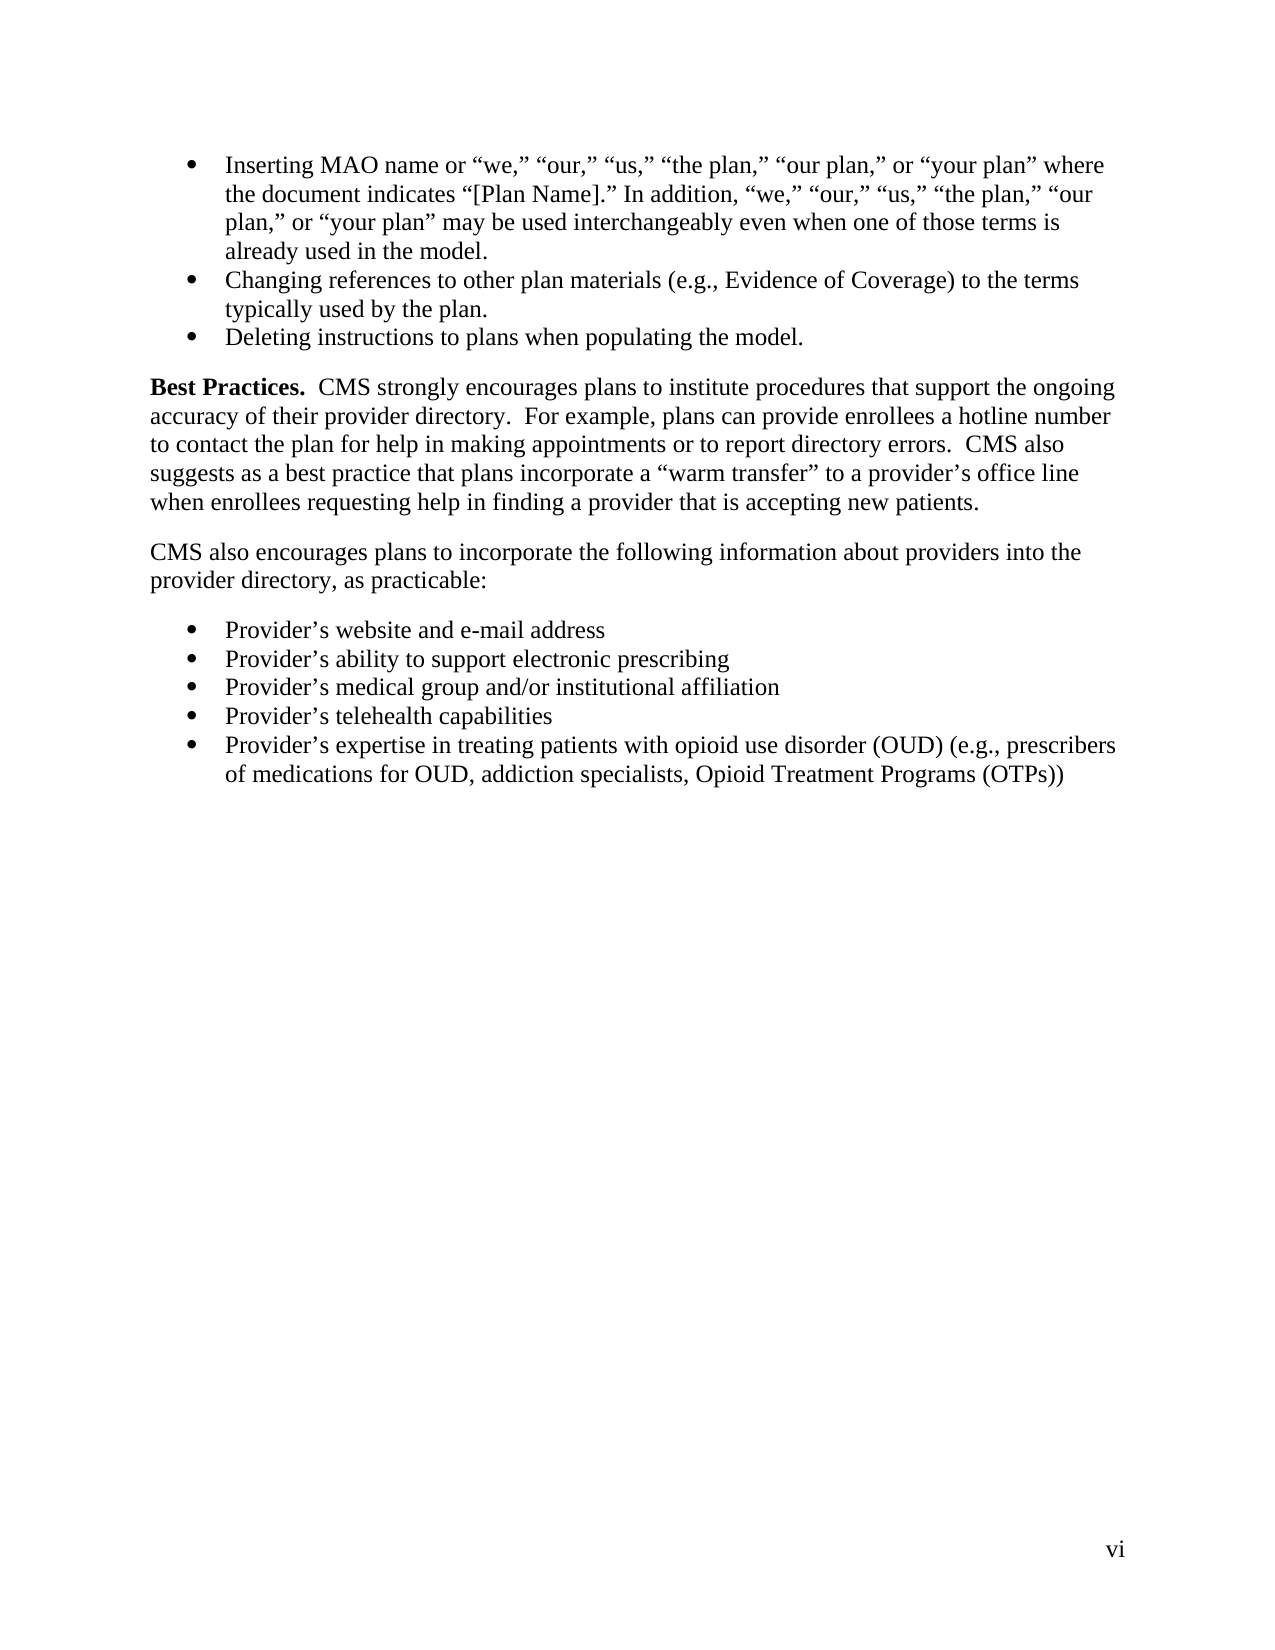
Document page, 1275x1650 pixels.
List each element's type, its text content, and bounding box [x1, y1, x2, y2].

list Changing references to other plan materials (e.g., Evidence of Coverage) to the terms typically used by the plan. [187, 265, 1125, 322]
list Deleting instructions to plans when populating the model. [187, 322, 1125, 351]
text CMS also encourages plans to incorporate the following information about providers into the provider directory, as practicable: [150, 537, 1125, 594]
list Provider’s telehealth capabilities [187, 701, 1125, 730]
list Provider’s expertise in treating patients with opioid use disorder (OUD) (e.g., prescribers of medications for OUD, addiction specialists, Opioid Treatment Programs (OTPs)) [187, 730, 1125, 787]
list Provider’s ability to support electronic prescribing [187, 644, 1125, 672]
list Provider’s website and e-mail address [187, 615, 1125, 644]
list Provider’s medical group and/or institutional affiliation [187, 672, 1125, 701]
text Best Practices. CMS strongly encourages plans to institute procedures that support the ongoing accuracy of their provider directory. For example, plans can provide enrollees a hotline number to contact the plan for help in making appointments or to report directory errors. CMS also suggests as a best practice that plans incorporate a “warm transfer” to a provider’s office line when enrollees requesting help in finding a provider that is accepting new patients. [150, 372, 1125, 516]
list Inserting MAO name or “we,” “our,” “us,” “the plan,” “our plan,” or “your plan” where the document indicates “[Plan Name].” In addition, “we,” “our,” “us,” “the plan,” “our plan,” or “your plan” may be used interchangeably even when one of those terms is already used in the model. [187, 150, 1125, 265]
